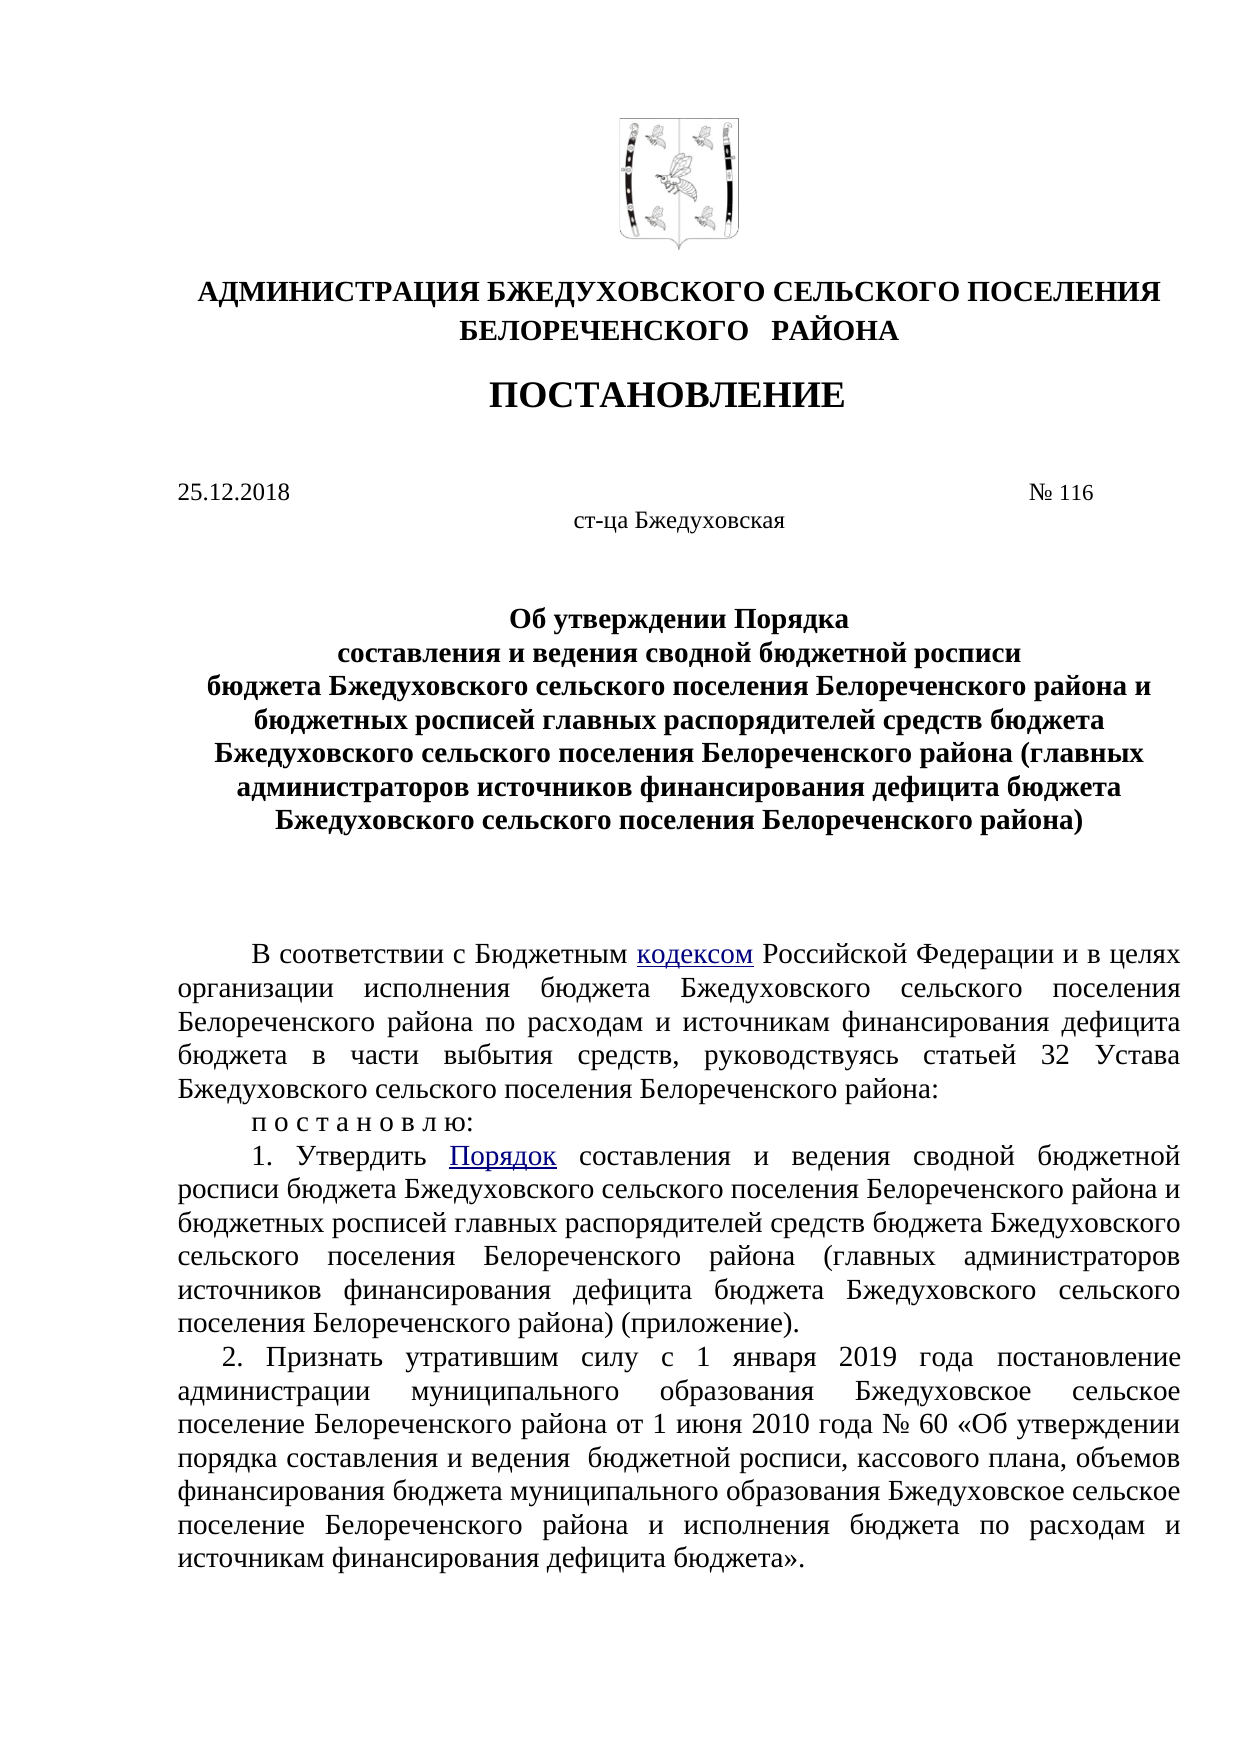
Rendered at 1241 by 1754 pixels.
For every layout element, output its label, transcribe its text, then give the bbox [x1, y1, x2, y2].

title 2. Признать утратившим силу с 1 января 2019 года постановление администрации муниципального образования Бжедуховское сельское поселение Белореченского района от 1 июня 2010 года № 60 «Об утверждении порядка составления и ведения бюджетной росписи, кассового плана, объемов финансирования бюджета муниципального образования Бжедуховское сельское поселение Белореченского района и исполнения бюджета по расходам и источникам финансирования дефицита бюджета». [177, 1339, 1181, 1574]
text В соответствии с Бюджетным кодексом Российской Федерации и в целях организации исполнения бюджета Бжедуховского сельского поселения Белореченского района по расходам и источникам финансирования дефицита бюджета в части выбытия средств, руководствуясь статьей 32 Устава Бжедуховского сельского поселения Белореченского района: [177, 937, 1181, 1104]
picture [619, 118, 739, 250]
text АДМИНИСТРАЦИЯ БЖЕДУХОВСКОГО СЕЛЬСКОГО ПОСЕЛЕНИЯ БЕЛОРЕЧЕНСКОГО РАЙОНА [177, 274, 1181, 346]
text ПОСТАНОВЛЕНИЕ [277, 372, 1181, 415]
title бюджета Бжедуховского сельского поселения Белореченского района и бюджетных росписей главных распорядителей средств бюджета Бжедуховского сельского поселения Белореченского района (главных администраторов источников финансирования дефицита бюджета Бжедуховского сельского поселения Белореченского района) [177, 668, 1181, 836]
text ст-ца Бжедуховская [177, 505, 1181, 534]
text 25.12.2018 № 116 [177, 477, 1181, 505]
title Об утверждении Порядка [177, 601, 1181, 635]
text п о с т а н о в л ю: [177, 1104, 1181, 1138]
text 1. Утвердить Порядок составления и ведения сводной бюджетной росписи бюджета Бжедуховского сельского поселения Белореченского района и бюджетных росписей главных распорядителей средств бюджета Бжедуховского сельского поселения Белореченского района (главных администраторов источников финансирования дефицита бюджета Бжедуховского сельского поселения Белореченского района) (приложение). [177, 1138, 1181, 1339]
title составления и ведения сводной бюджетной росписи [177, 635, 1181, 668]
